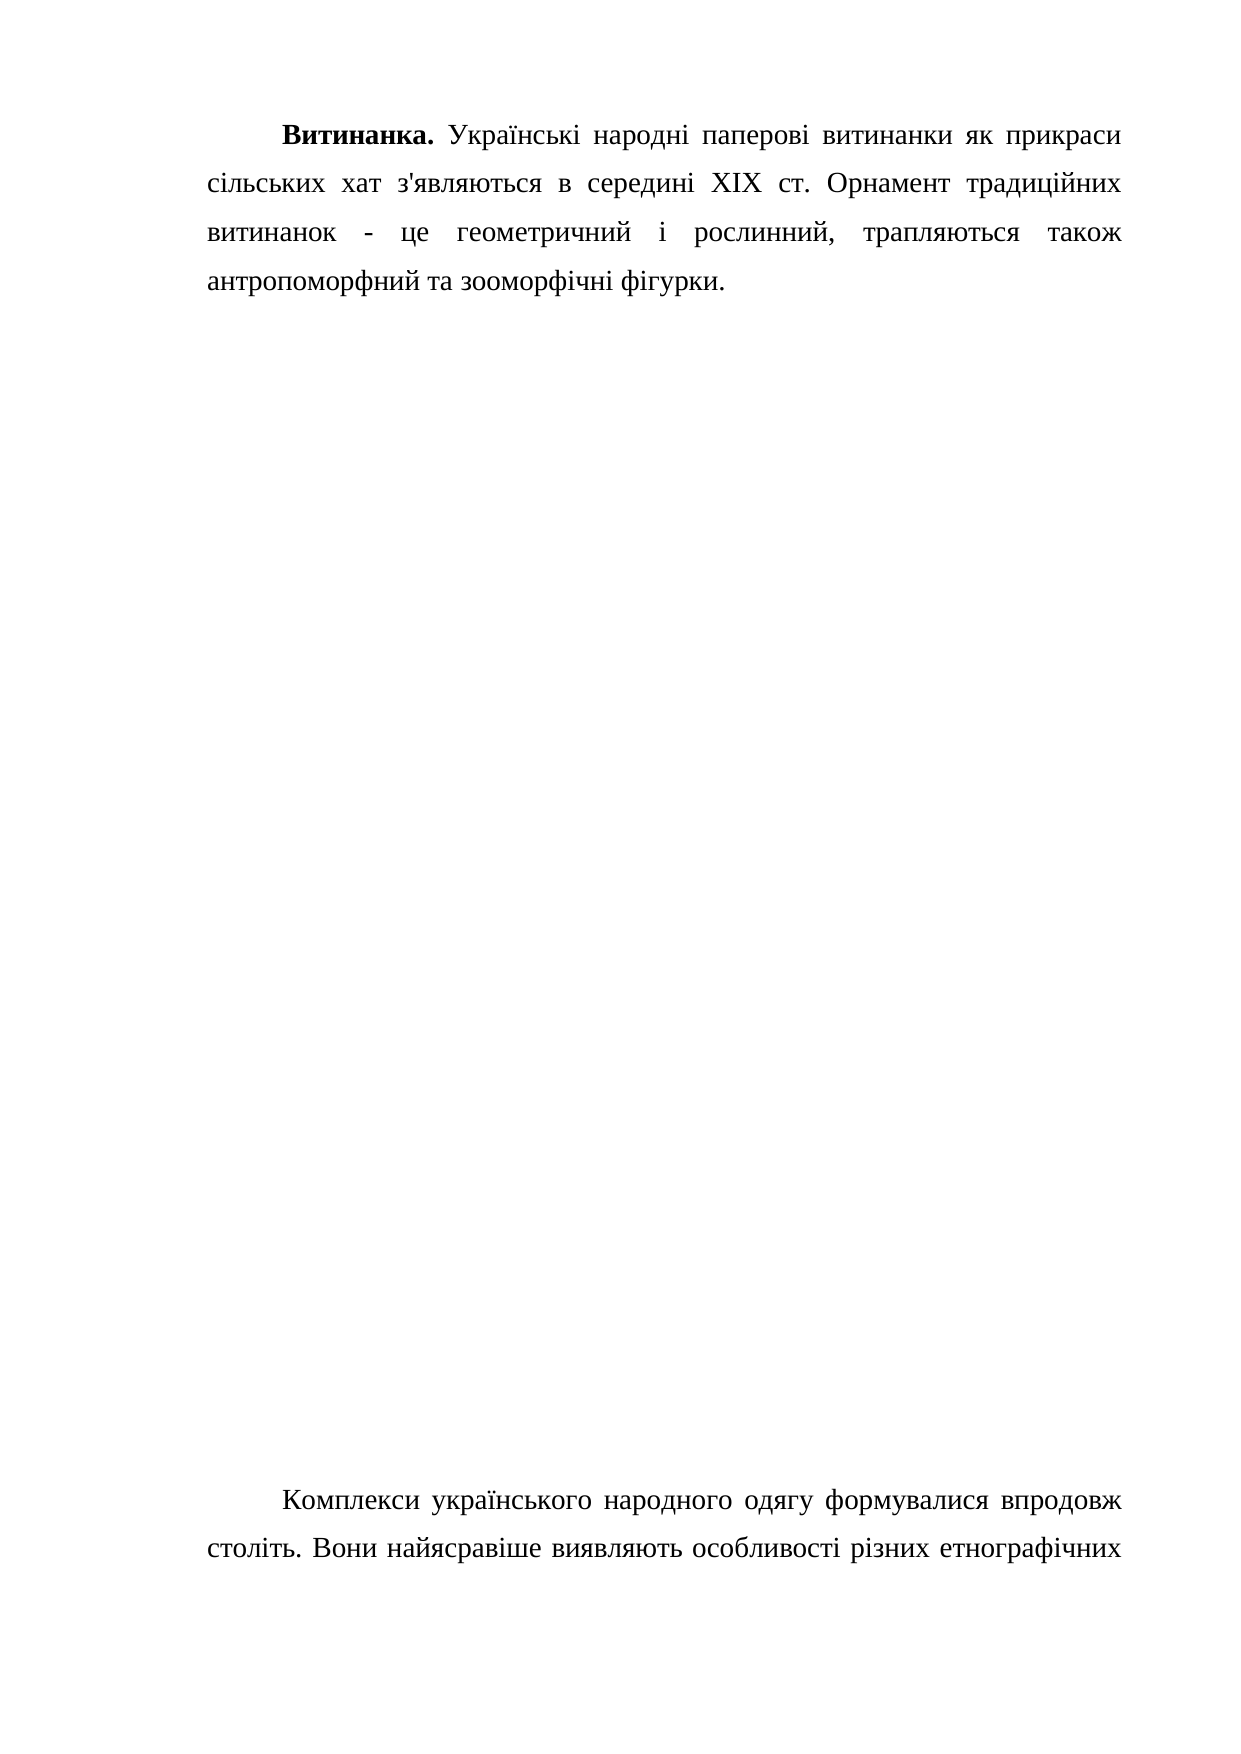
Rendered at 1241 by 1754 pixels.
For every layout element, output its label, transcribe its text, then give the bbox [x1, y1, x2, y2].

text Витинанка. Українські народні паперові витинанки як прикраси сільських хат з'являються в середині ХІХ ст. Орнамент традиційних витинанок - це геометричний і рослинний, трапляються також антропоморфний та зооморфічні фігурки. [207, 118, 1122, 297]
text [207, 1483, 1122, 1564]
